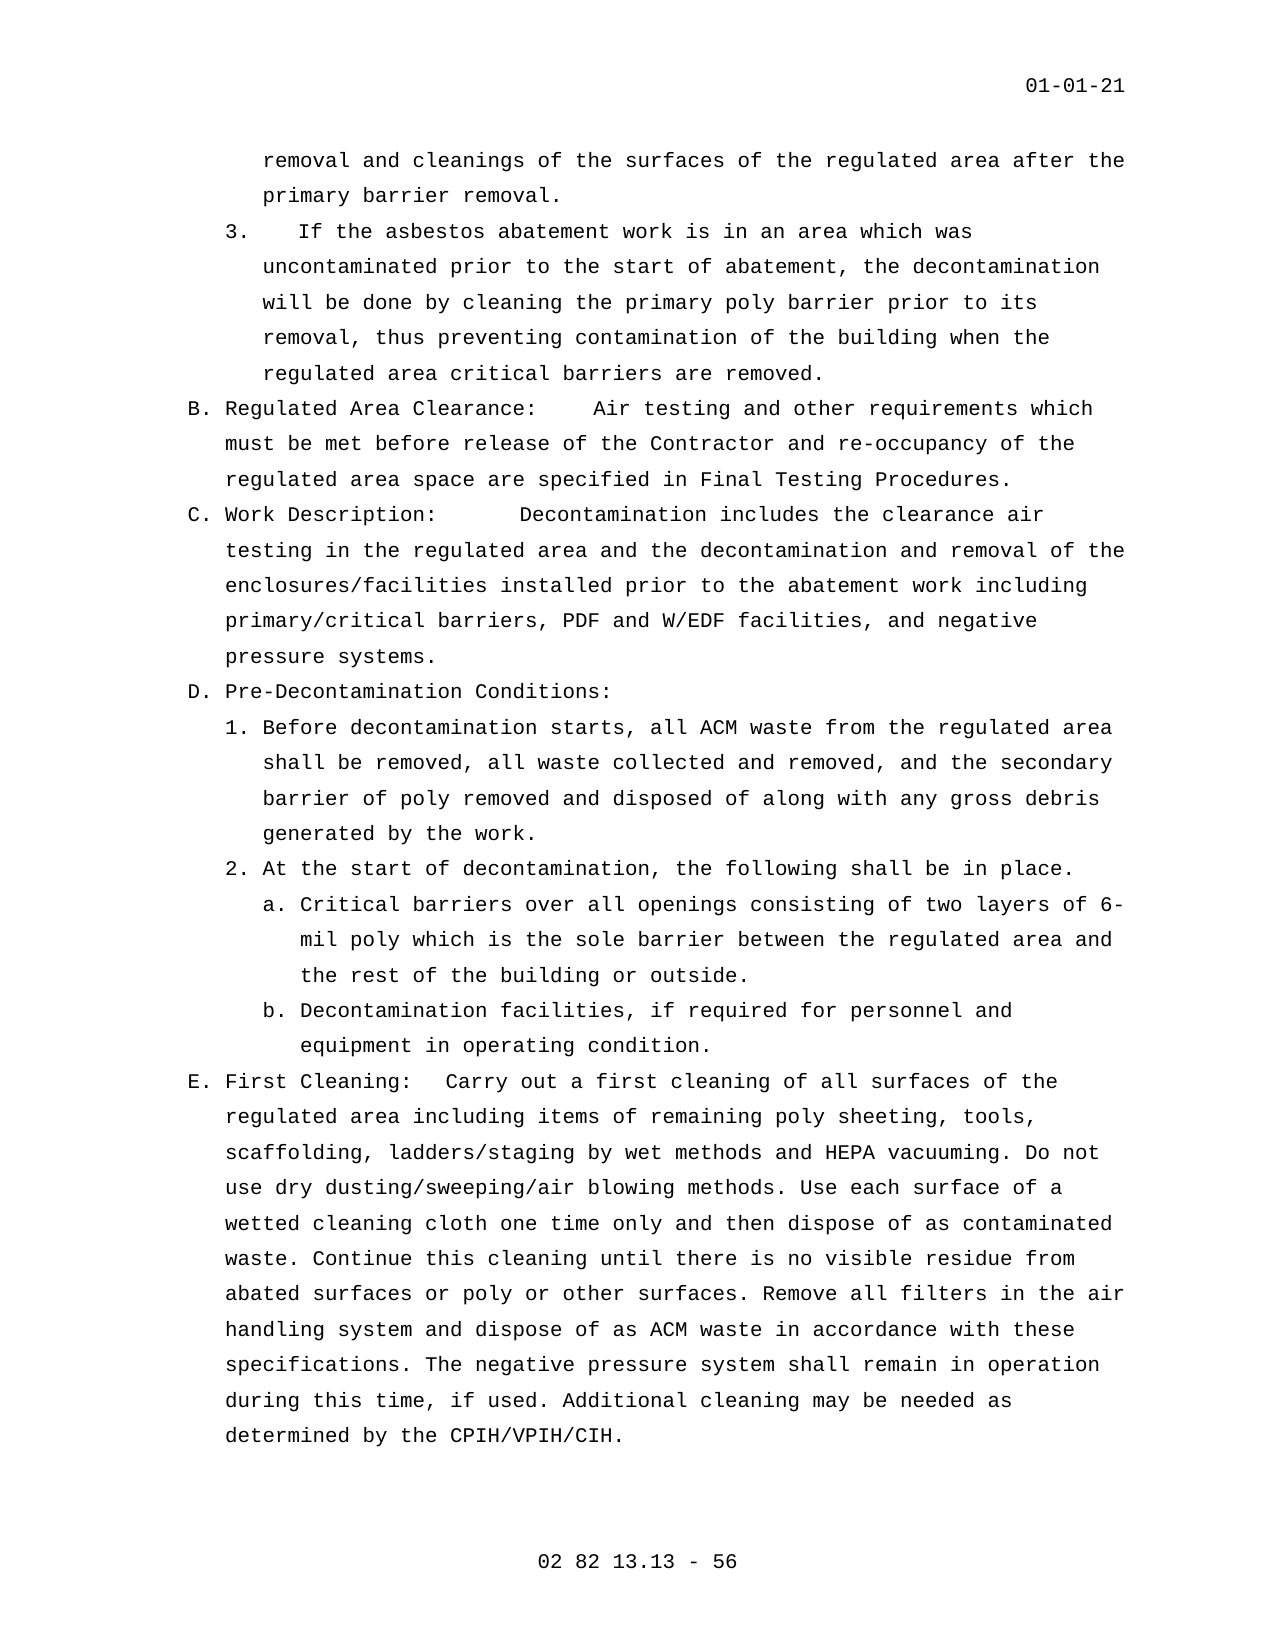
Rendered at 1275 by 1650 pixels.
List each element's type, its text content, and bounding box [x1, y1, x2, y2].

list If the asbestos abatement work is in an area which was uncontaminated prior to the start of abatement, the decontamination will be done by cleaning the primary poly barrier prior to its removal, thus preventing contamination of the building when the regulated area critical barriers are removed. [225, 221, 1125, 386]
list First Cleaning: Carry out a first cleaning of all surfaces of the regulated area including items of remaining poly sheeting, tools, scaffolding, ladders/staging by wet methods and HEPA vacuuming. Do not use dry dusting/sweeping/air blowing methods. Use each surface of a wetted cleaning cloth one time only and then dispose of as contaminated waste. Continue this cleaning until there is no visible residue from abated surfaces or poly or other surfaces. Remove all filters in the air handling system and dispose of as ACM waste in accordance with these specifications. The negative pressure system shall remain in operation during this time, if used. Additional cleaning may be needed as determined by the CPIH/VPIH/CIH. [187, 1071, 1125, 1449]
list Regulated Area Clearance: Air testing and other requirements which must be met before release of the Contractor and re-occupancy of the regulated area space are specified in Final Testing Procedures. [187, 398, 1125, 492]
list At the start of decontamination, the following shall be in place. [225, 858, 1125, 882]
list Decontamination facilities, if required for personnel and equipment in operating condition. [262, 1000, 1125, 1059]
list Before decontamination starts, all ACM waste from the regulated area shall be removed, all waste collected and removed, and the secondary barrier of poly removed and disposed of along with any gross debris generated by the work. [225, 717, 1125, 847]
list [225, 150, 1125, 209]
list Pre-Decontamination Conditions: [187, 681, 1125, 705]
list Critical barriers over all openings consisting of two layers of 6-mil poly which is the sole barrier between the regulated area and the rest of the building or outside. [262, 894, 1125, 988]
list Work Description: Decontamination includes the clearance air testing in the regulated area and the decontamination and removal of the enclosures/facilities installed prior to the abatement work including primary/critical barriers, PDF and W/EDF facilities, and negative pressure systems. [187, 504, 1125, 669]
